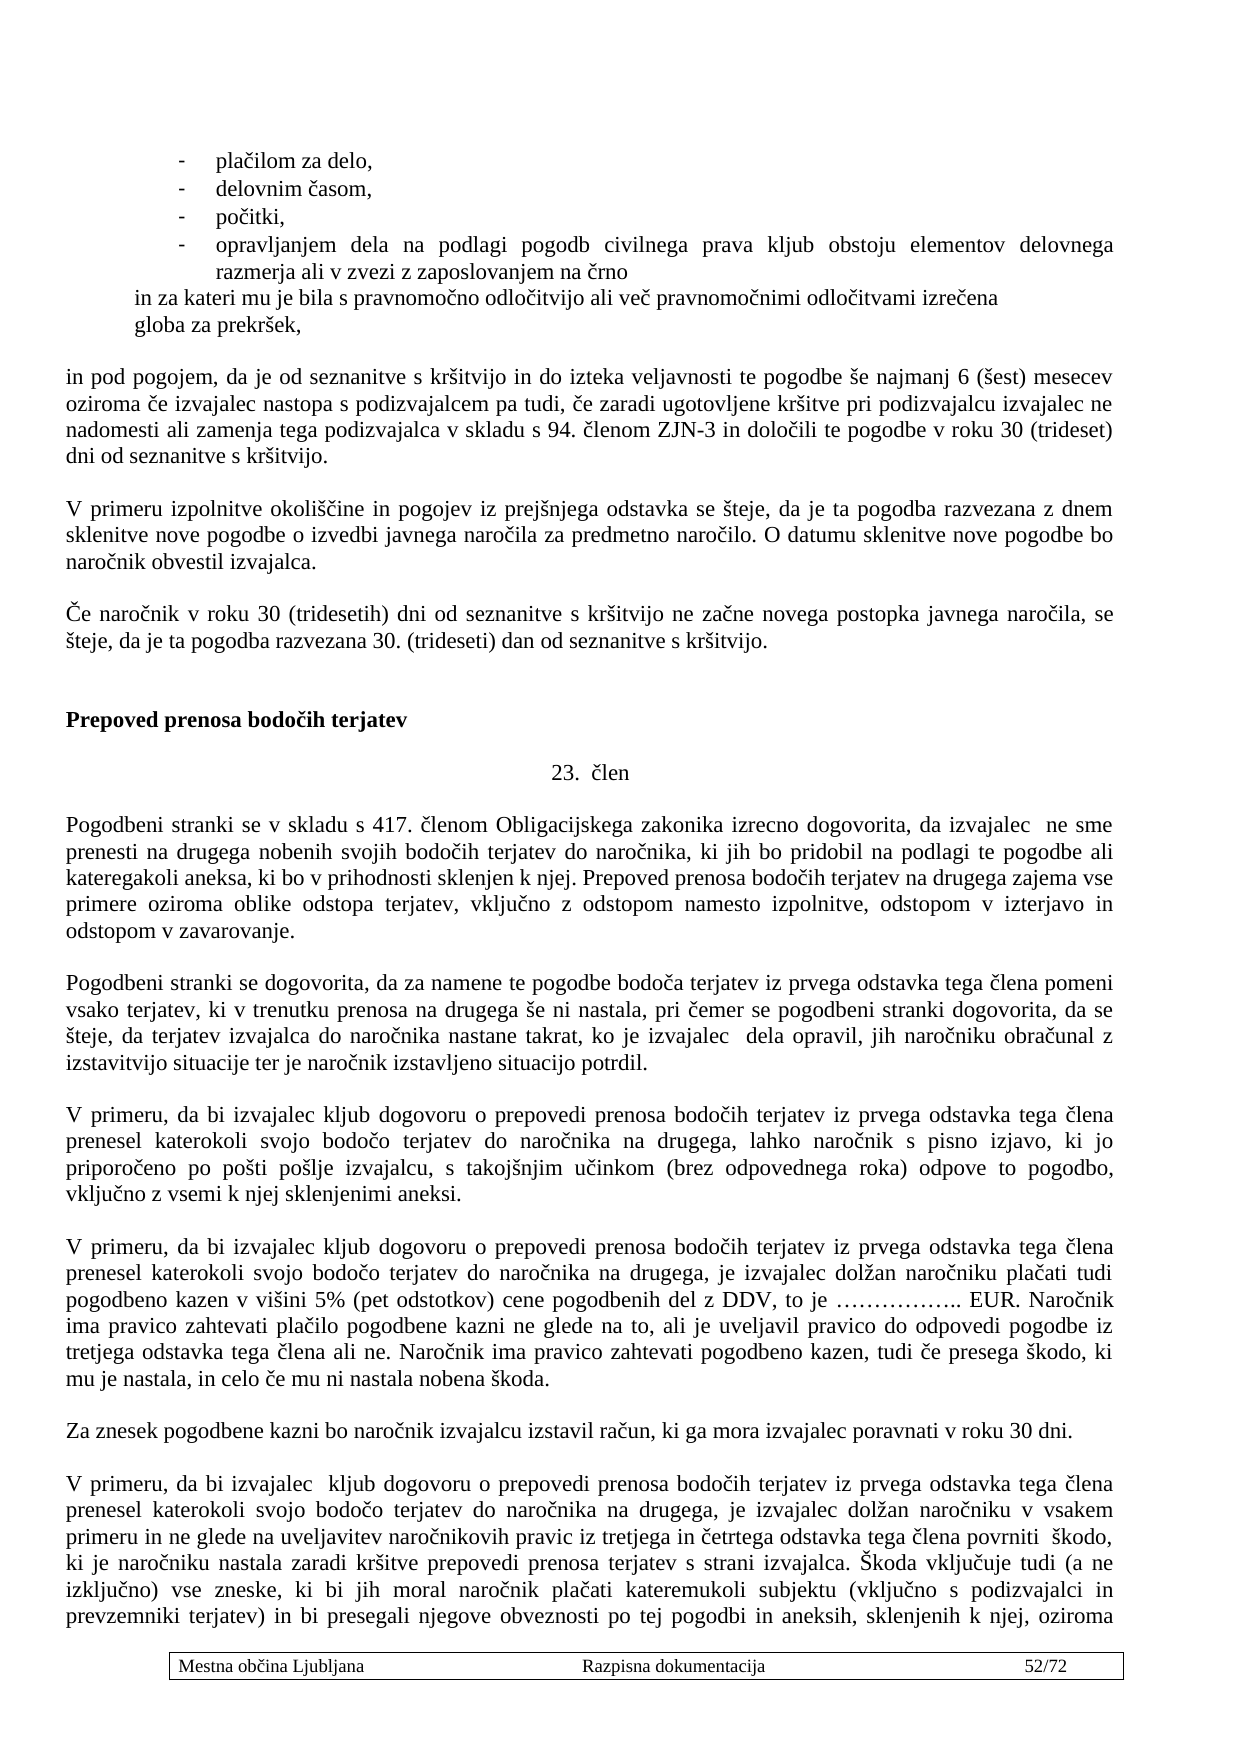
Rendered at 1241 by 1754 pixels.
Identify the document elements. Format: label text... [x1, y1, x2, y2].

list plačilom za delo, [178, 146, 1115, 174]
text Če naročnik v roku 30 (tridesetih) dni od seznanitve s kršitvijo ne začne novega postopka javnega naročila, se šteje, da je ta pogodba razvezana 30. (trideseti) dan od seznanitve s kršitvijo. [66, 601, 1115, 653]
text 23. člen [66, 759, 1115, 785]
text Za znesek pogodbene kazni bo naročnik izvajalcu izstavil račun, ki ga mora izvajalec poravnati v roku 30 dni. [66, 1417, 1115, 1444]
text Pogodbeni stranki se dogovorita, da za namene te pogodbe bodoča terjatev iz prvega odstavka tega člena pomeni vsako terjatev, ki v trenutku prenosa na drugega še ni nastala, pri čemer se pogodbeni stranki dogovorita, da se šteje, da terjatev izvajalca do naročnika nastane takrat, ko je izvajalec dela opravil, jih naročniku obračunal z izstavitvijo situacije ter je naročnik izstavljeno situacijo potrdil. [66, 969, 1115, 1075]
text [66, 1470, 1115, 1628]
list delovnim časom, [178, 174, 1115, 202]
text Prepoved prenosa bodočih terjatev [66, 706, 1115, 732]
text V primeru, da bi izvajalec kljub dogovoru o prepovedi prenosa bodočih terjatev iz prvega odstavka tega člena prenesel katerokoli svojo bodočo terjatev do naročnika na drugega, lahko naročnik s pisno izjavo, ki jo priporočeno po pošti pošlje izvajalcu, s takojšnjim učinkom (brez odpovednega roka) odpove to pogodbo, vključno z vsemi k njej sklenjenimi aneksi. [66, 1101, 1115, 1207]
text in pod pogojem, da je od seznanitve s kršitvijo in do izteka veljavnosti te pogodbe še najmanj 6 (šest) mesecev oziroma če izvajalec nastopa s podizvajalcem pa tudi, če zaradi ugotovljene kršitve pri podizvajalcu izvajalec ne nadomesti ali zamenja tega podizvajalca v skladu s 94. členom ZJN-3 in določili te pogodbe v roku 30 (trideset) dni od seznanitve s kršitvijo. [66, 363, 1115, 469]
list opravljanjem dela na podlagi pogodb civilnega prava kljub obstoju elementov delovnega razmerja ali v zvezi z zaposlovanjem na črno [178, 230, 1115, 284]
text in za kateri mu je bila s pravnomočno odločitvijo ali več pravnomočnimi odločitvami izrečena [66, 284, 1115, 311]
text globa za prekršek, [66, 311, 1115, 337]
text V primeru, da bi izvajalec kljub dogovoru o prepovedi prenosa bodočih terjatev iz prvega odstavka tega člena prenesel katerokoli svojo bodočo terjatev do naročnika na drugega, je izvajalec dolžan naročniku plačati tudi pogodbeno kazen v višini 5% (pet odstotkov) cene pogodbenih del z DDV, to je …………….. EUR. Naročnik ima pravico zahtevati plačilo pogodbene kazni ne glede na to, ali je uveljavil pravico do odpovedi pogodbe iz tretjega odstavka tega člena ali ne. Naročnik ima pravico zahtevati pogodbeno kazen, tudi če presega škodo, ki mu je nastala, in celo če mu ni nastala nobena škoda. [66, 1233, 1115, 1391]
text V primeru izpolnitve okoliščine in pogojev iz prejšnjega odstavka se šteje, da je ta pogodba razvezana z dnem sklenitve nove pogodbe o izvedbi javnega naročila za predmetno naročilo. O datumu sklenitve nove pogodbe bo naročnik obvestil izvajalca. [66, 495, 1115, 574]
list počitki, [178, 202, 1115, 230]
text Pogodbeni stranki se v skladu s 417. členom Obligacijskega zakonika izrecno dogovorita, da izvajalec ne sme prenesti na drugega nobenih svojih bodočih terjatev do naročnika, ki jih bo pridobil na podlagi te pogodbe ali kateregakoli aneksa, ki bo v prihodnosti sklenjen k njej. Prepoved prenosa bodočih terjatev na drugega zajema vse primere oziroma oblike odstopa terjatev, vključno z odstopom namesto izpolnitve, odstopom v izterjavo in odstopom v zavarovanje. [66, 811, 1115, 943]
